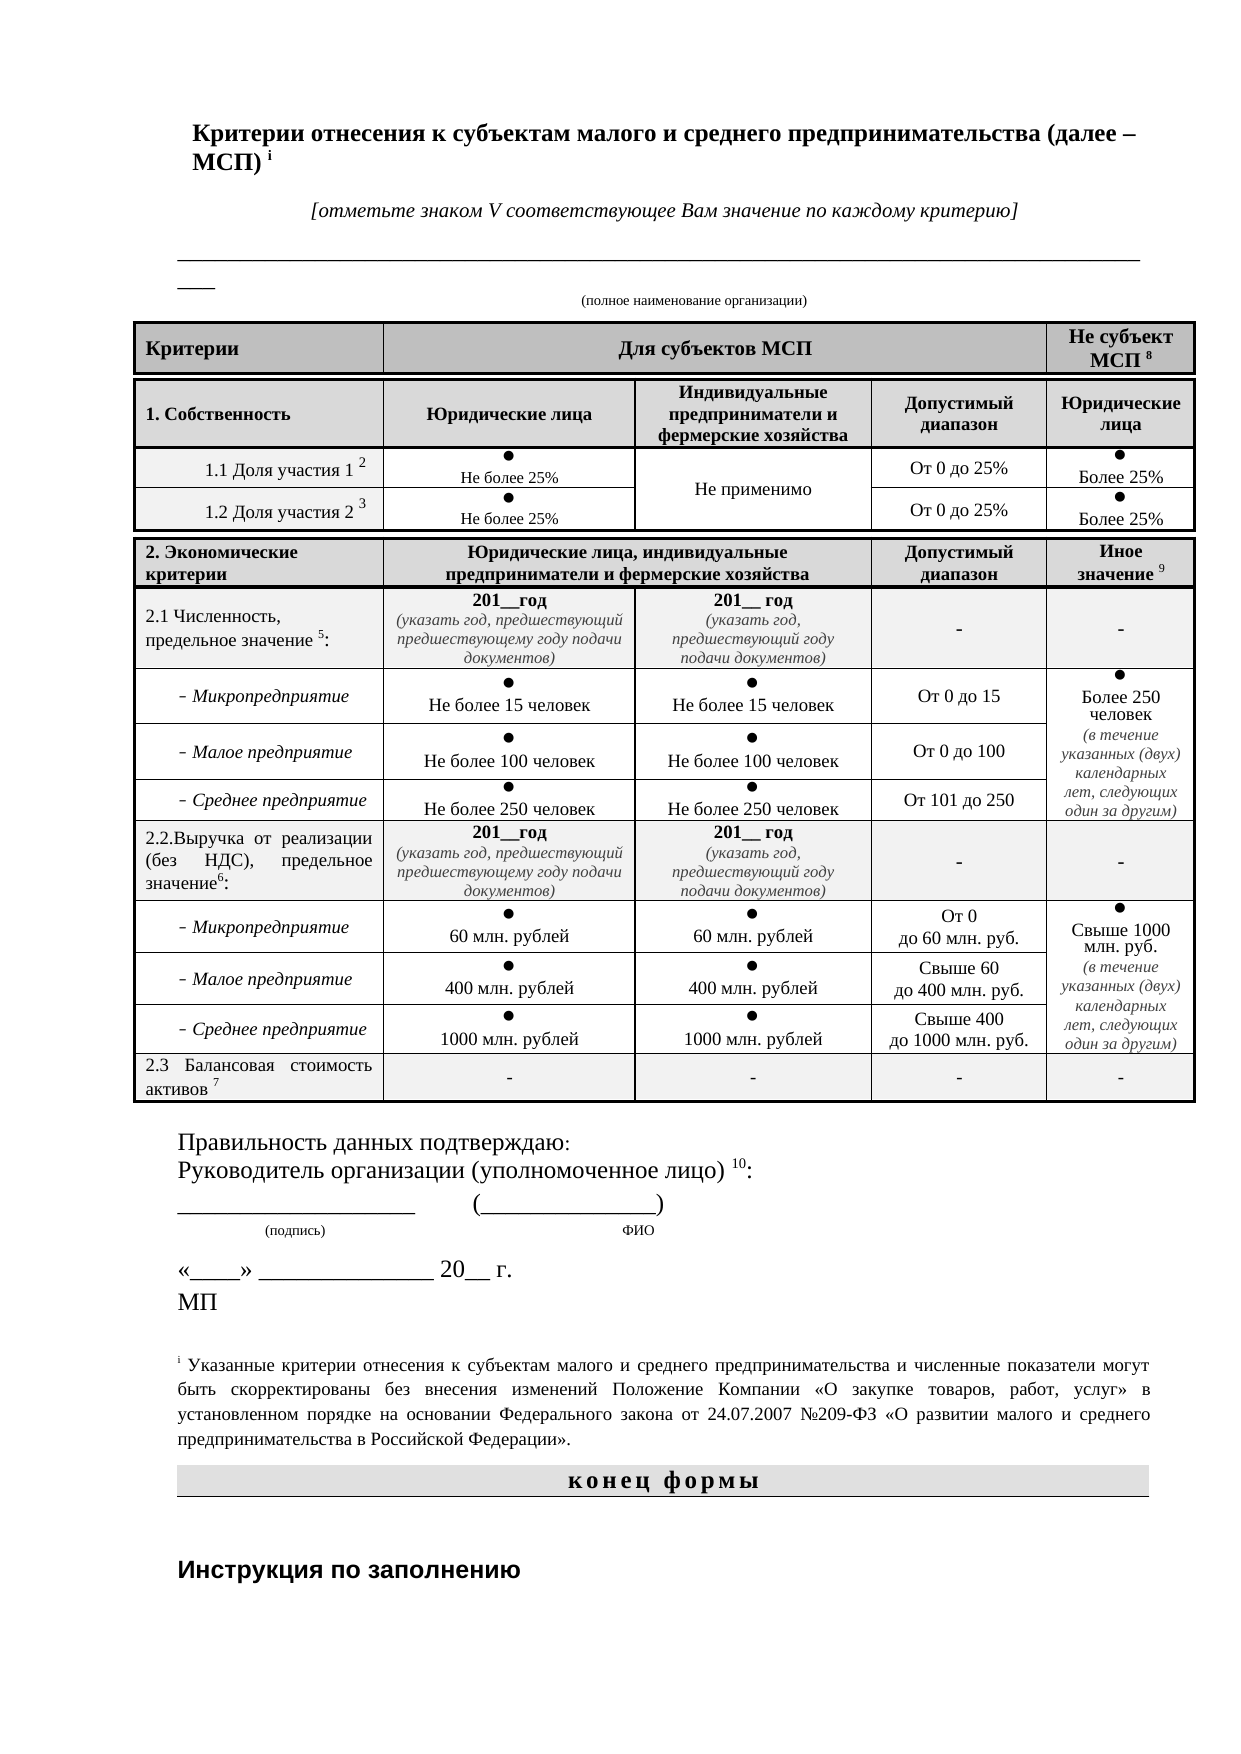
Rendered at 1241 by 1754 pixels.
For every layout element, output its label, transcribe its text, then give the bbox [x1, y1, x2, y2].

table_cell 2.2.Выручка от реализации (без НДС), предельное значение6: [136, 821, 383, 900]
text Инструкция по заполнению [177, 1554, 1152, 1583]
table_cell 2. Экономические критерии [136, 540, 383, 585]
text i Указанные критерии отнесения к субъектам малого и среднего предпринимательства и численные показатели могут быть скорректированы без внесения изменений Положение Компании «О закупке товаров, работ, услуг» в установленном порядке на основании Федерального закона от 24.07.2007 №209-ФЗ «О развитии малого и среднего предпринимательства в Российской Федерации». [177, 1353, 1152, 1449]
table_cell Свыше 60 до 400 млн. руб. [872, 953, 1046, 1004]
table_cell 2.1 Численность, предельное значение 5: [136, 589, 383, 667]
table_cell - [1047, 821, 1193, 900]
table_cell - [1047, 589, 1193, 667]
text (полное наименование организации) [236, 292, 1152, 321]
table_cell 1.2 Доля участия 2 3 [136, 488, 383, 529]
table_cell Не более 15 человек [636, 669, 871, 722]
table_cell 1. Собственность [136, 381, 383, 446]
text конец формы [177, 1465, 1149, 1496]
table_cell Иное значение 9 [1047, 540, 1193, 585]
table_cell Допустимый диапазон [872, 540, 1046, 585]
table_cell От 0 до 15 [872, 669, 1046, 722]
table_cell - [872, 821, 1046, 900]
table_cell От 101 до 250 [872, 780, 1046, 820]
table_cell Микропредприятие [136, 901, 383, 952]
table_cell - [636, 1054, 871, 1099]
text Правильность данных подтверждаю: [177, 1127, 1152, 1155]
table_cell - [384, 1054, 634, 1099]
table_cell Юридические лица, индивидуальные предприниматели и фермерские хозяйства [384, 540, 871, 585]
table_cell От 0 до 25% [872, 488, 1046, 529]
table_cell 201__год (указать год, предшествующий предшествующему году подачи документов) [384, 821, 634, 900]
table_cell Более 250 человек (в течение указанных (двух) календарных лет, следующих один за другим) [1047, 669, 1193, 820]
table_cell Не более 15 человек [384, 669, 634, 722]
table_cell 400 млн. рублей [636, 953, 871, 1004]
text МП [177, 1287, 1152, 1316]
text Критерии отнесения к субъектам малого и среднего предпринимательства (далее – МСП) i [192, 118, 1152, 176]
table_cell [134, 532, 1195, 537]
table_cell Не более 250 человек [384, 780, 634, 820]
table_cell 1.1 Доля участия 1 2 [136, 449, 383, 487]
table_cell 60 млн. рублей [384, 901, 634, 952]
text «____» ______________ 20__ г. [177, 1254, 1152, 1283]
table_cell 201__год (указать год, предшествующий предшествующему году подачи документов) [384, 589, 634, 667]
table_cell Свыше 1000 млн. руб. (в течение указанных (двух) календарных лет, следующих один за другим) [1047, 901, 1193, 1053]
table_cell Микропредприятие [136, 669, 383, 722]
table_cell Не более 100 человек [636, 724, 871, 779]
table_cell 201__ год (указать год, предшествующий году подачи документов) [636, 589, 871, 667]
table_cell Свыше 400 до 1000 млн. руб. [872, 1005, 1046, 1053]
table_cell - [1047, 1054, 1193, 1099]
text [отметьте знаком V соответствующее Вам значение по каждому критерию] [177, 201, 1152, 222]
table_cell 201__ год (указать год, предшествующий году подачи документов) [636, 821, 871, 900]
text ________________________________________________________________________________ [177, 235, 1152, 292]
table_header Критерии [136, 324, 383, 372]
table_cell - [872, 1054, 1046, 1099]
table_cell Допустимый диапазон [872, 381, 1046, 446]
text ___________________ (______________) [177, 1188, 1152, 1217]
table_cell От 0 до 60 млн. руб. [872, 901, 1046, 952]
table_cell Не применимо [636, 449, 871, 529]
text (подпись) ФИО [177, 1221, 1152, 1250]
text Руководитель организации (уполномоченное лицо) 10: [177, 1155, 1152, 1184]
table_cell 60 млн. рублей [636, 901, 871, 952]
table_cell Более 25% [1047, 488, 1193, 529]
table_header Для субъектов МСП [384, 324, 1046, 372]
table_cell 1000 млн. рублей [636, 1005, 871, 1053]
table_cell Среднее предприятие [136, 1005, 383, 1053]
table_cell Не более 25% [384, 488, 634, 529]
table_cell Не более 250 человек [636, 780, 871, 820]
table_cell Юридические лица [384, 381, 634, 446]
table_cell 400 млн. рублей [384, 953, 634, 1004]
table_cell Среднее предприятие [136, 780, 383, 820]
table_cell Не более 25% [384, 449, 634, 487]
table_cell От 0 до 25% [872, 449, 1046, 487]
table_cell Более 25% [1047, 449, 1193, 487]
table_cell Малое предприятие [136, 724, 383, 779]
table_cell Не более 100 человек [384, 724, 634, 779]
table_cell Малое предприятие [136, 953, 383, 1004]
table_header Не субъект МСП 8 [1047, 324, 1193, 372]
table_cell От 0 до 100 [872, 724, 1046, 779]
table_cell Юридические лица [1047, 381, 1193, 446]
table_cell Индивидуальные предприниматели и фермерские хозяйства [636, 381, 871, 446]
table_cell - [872, 589, 1046, 667]
table_cell 1000 млн. рублей [384, 1005, 634, 1053]
table_cell 2.3 Балансовая стоимость активов 7 [136, 1054, 383, 1099]
